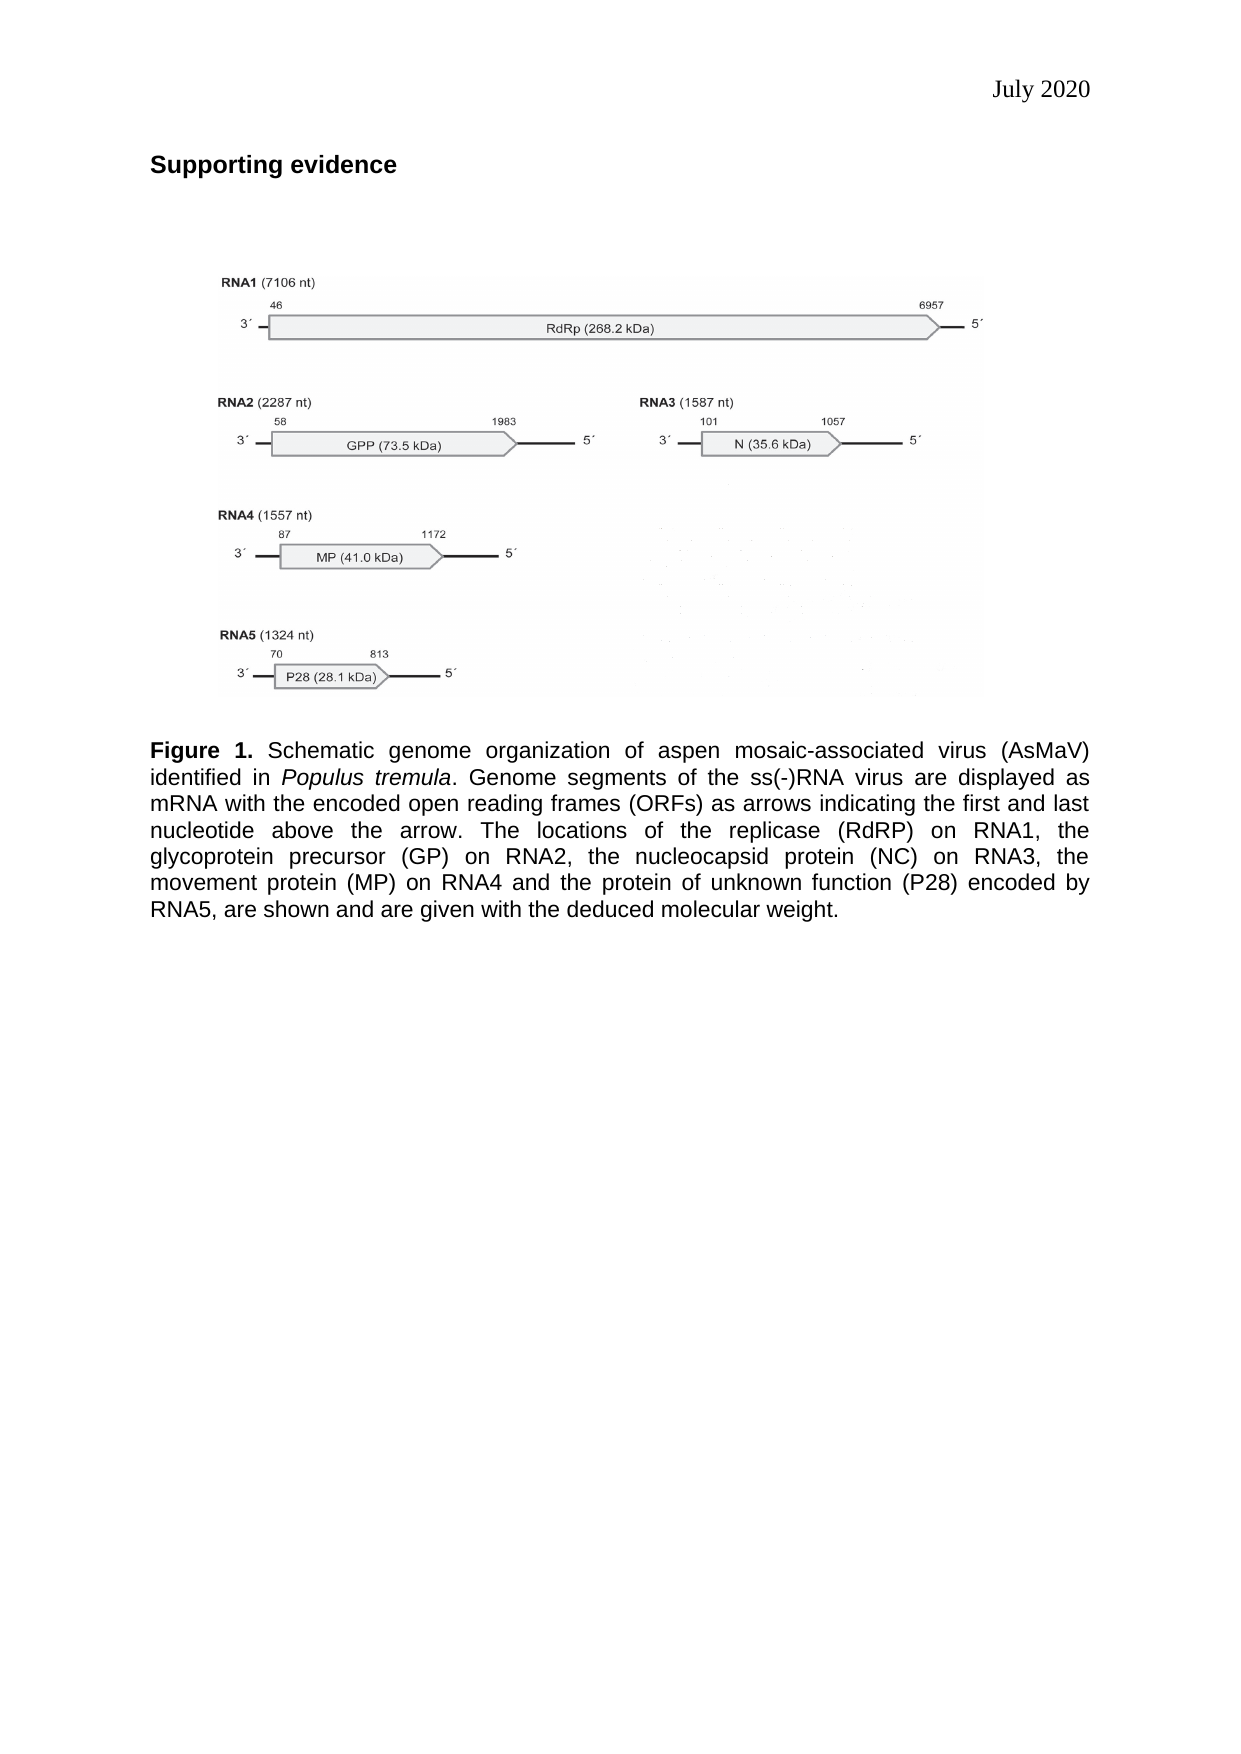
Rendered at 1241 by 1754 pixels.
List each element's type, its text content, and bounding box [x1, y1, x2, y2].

text Supporting evidence [150, 150, 1090, 179]
picture [217, 276, 984, 697]
text Figure 1. Schematic genome organization of aspen mosaic-associated virus (AsMaV) identified in Populus tremula. Genome segments of the ss(-)RNA virus are displayed as mRNA with the encoded open reading frames (ORFs) as arrows indicating the first and last nucleotide above the arrow. The locations of the replicase (RdRP) on RNA1, the glycoprotein precursor (GP) on RNA2, the nucleocapsid protein (NC) on RNA3, the movement protein (MP) on RNA4 and the protein of unknown function (P28) encoded by RNA5, are shown and are given with the deduced molecular weight. [150, 737, 1090, 922]
